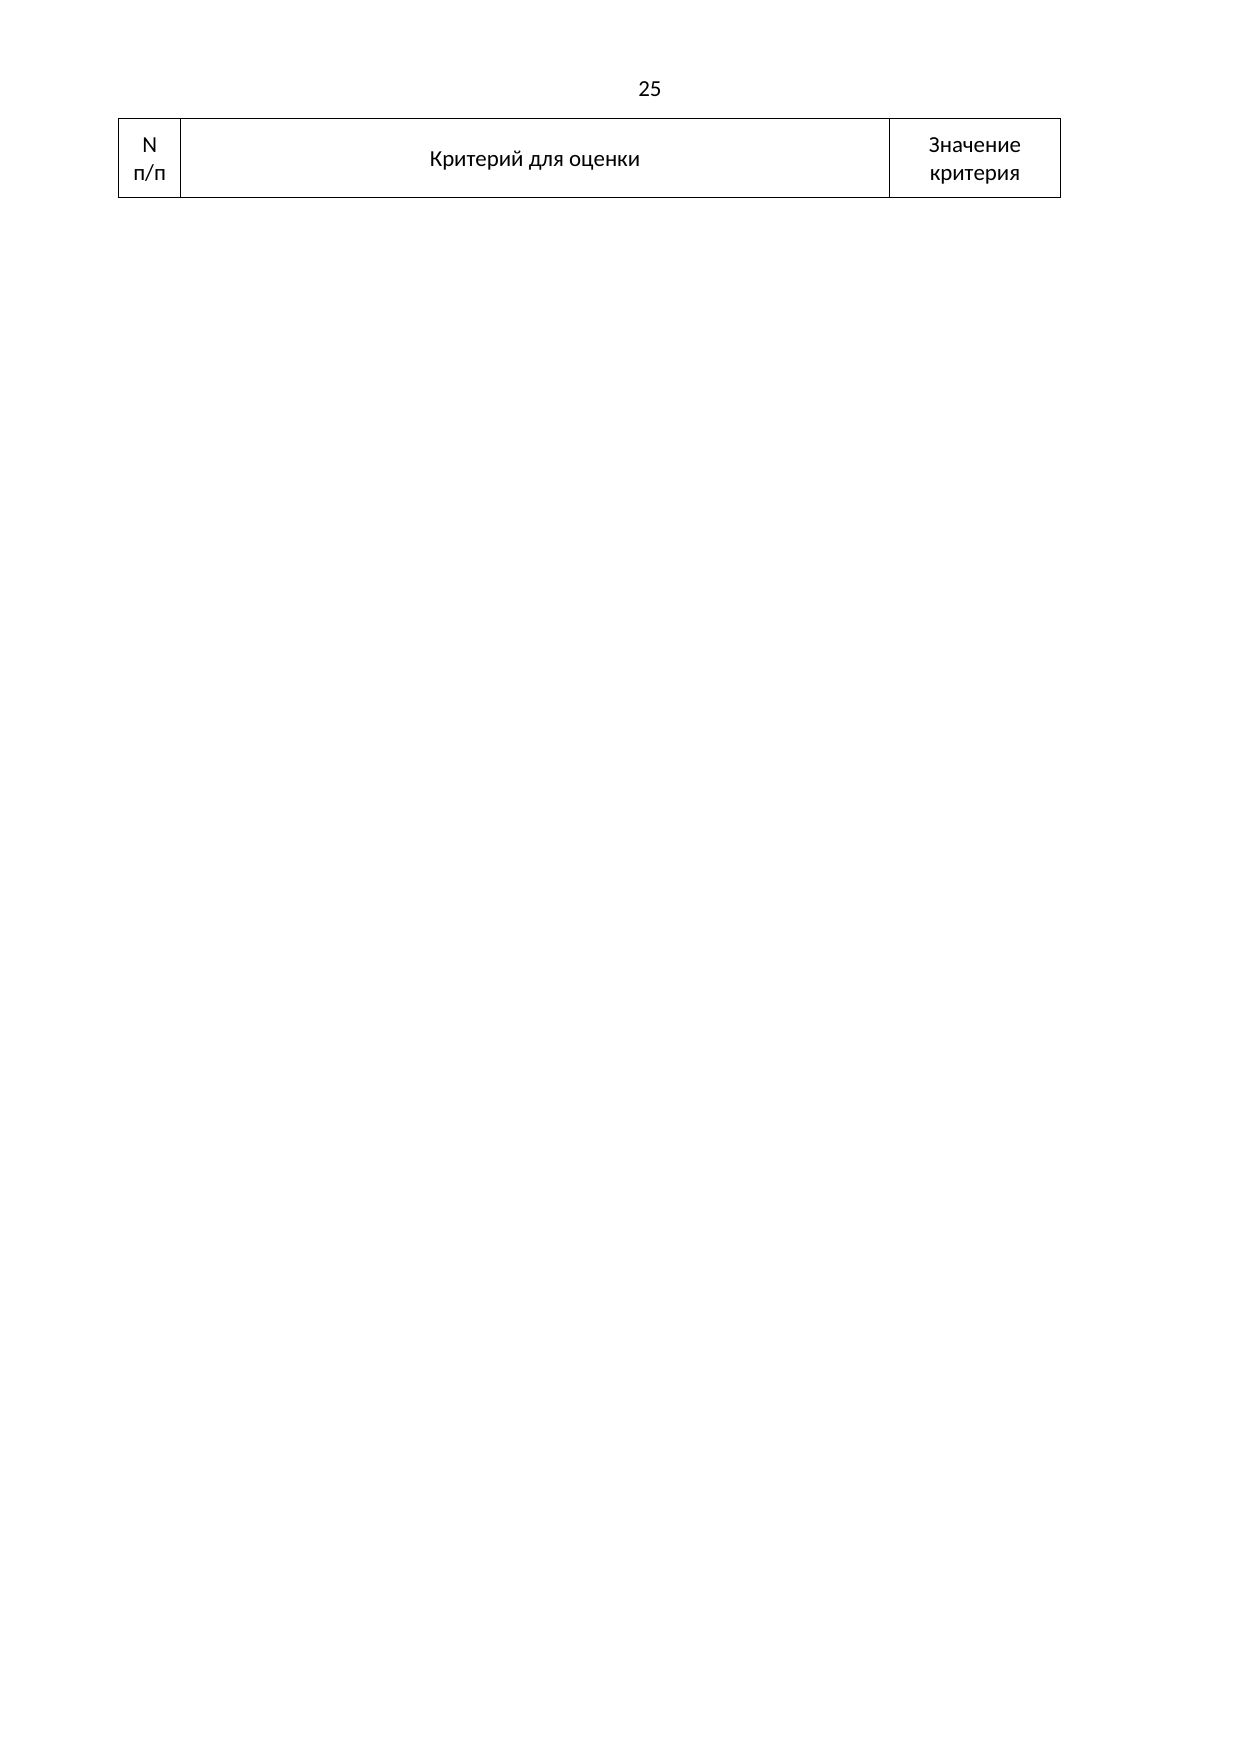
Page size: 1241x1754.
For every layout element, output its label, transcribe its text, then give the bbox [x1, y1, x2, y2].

table_header Значение критерия [890, 119, 1060, 197]
table_header Критерий для оценки [181, 119, 889, 197]
table_header N п/п [119, 119, 180, 197]
